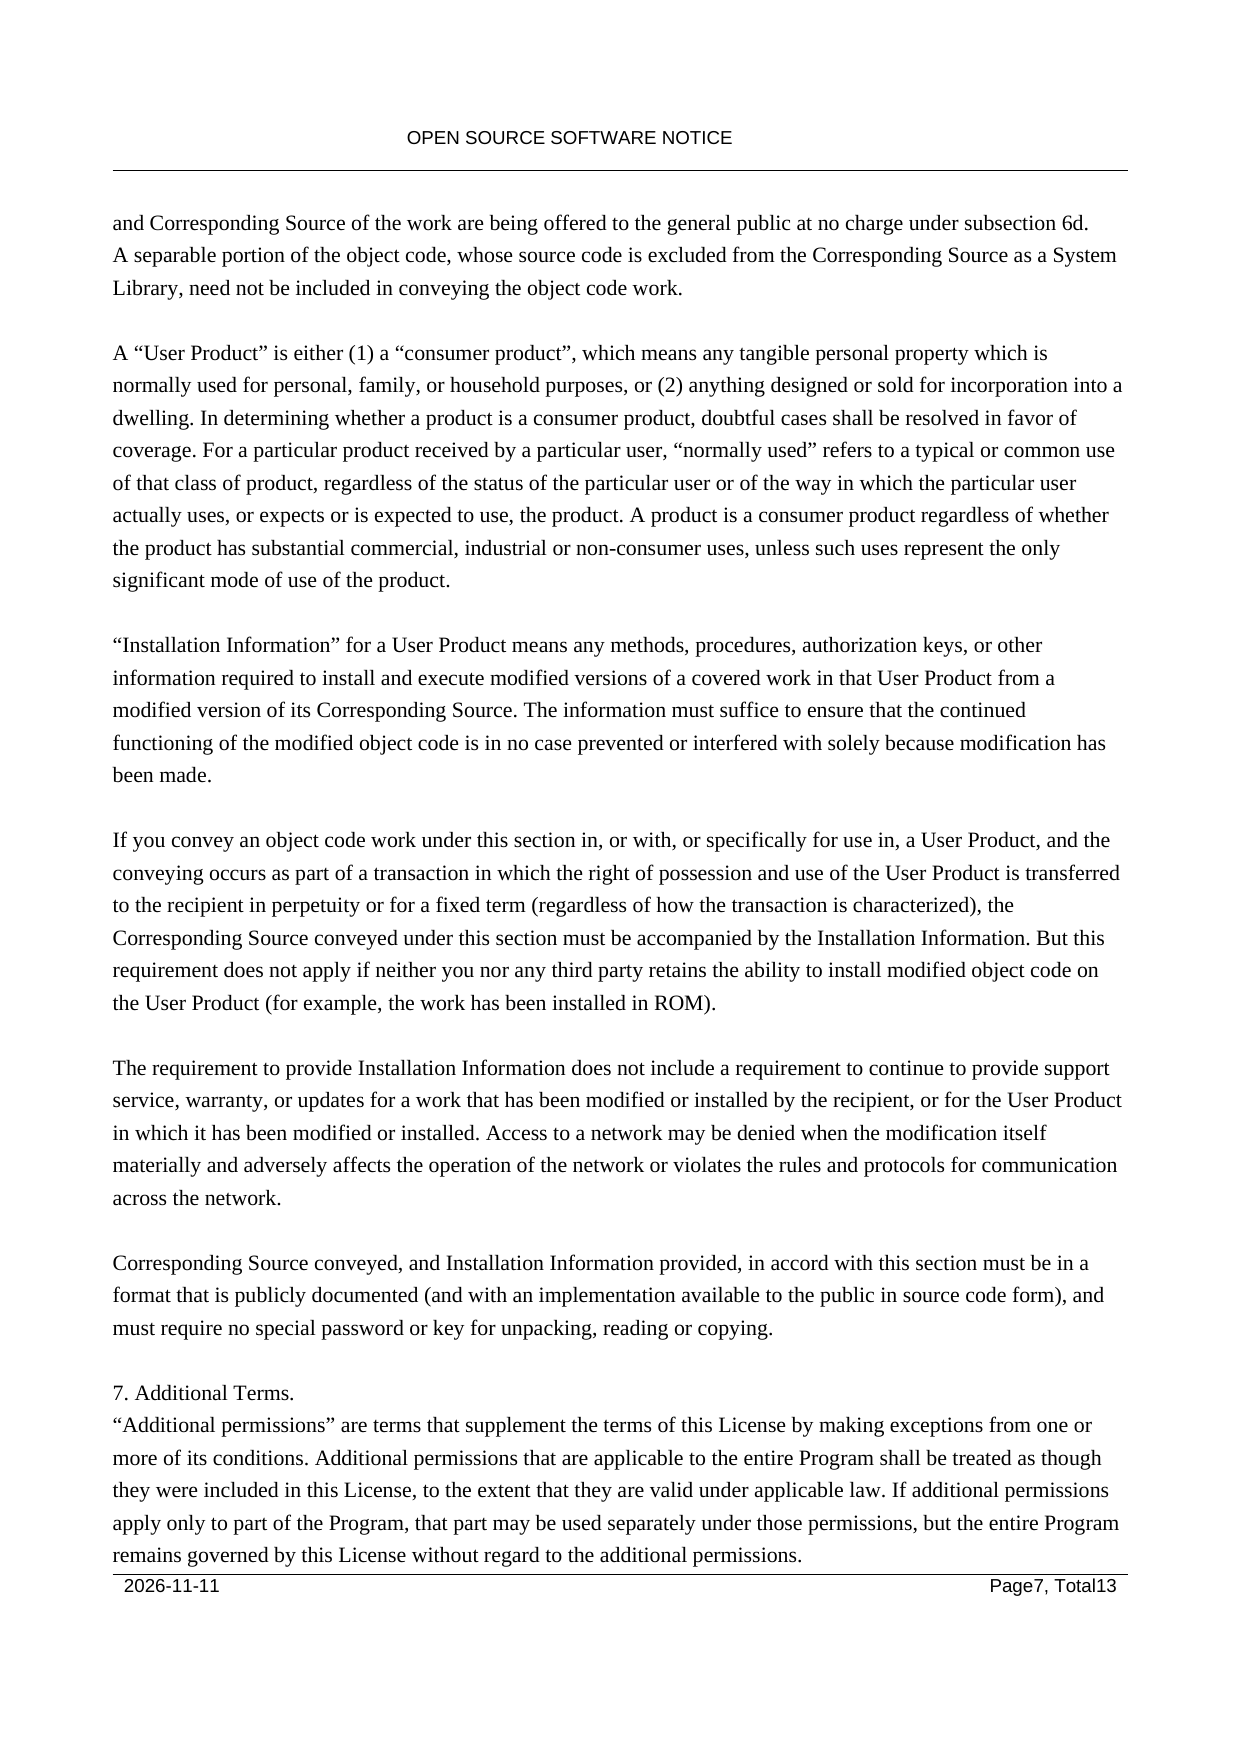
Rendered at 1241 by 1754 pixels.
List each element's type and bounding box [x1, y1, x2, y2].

text [112, 206, 1128, 1571]
